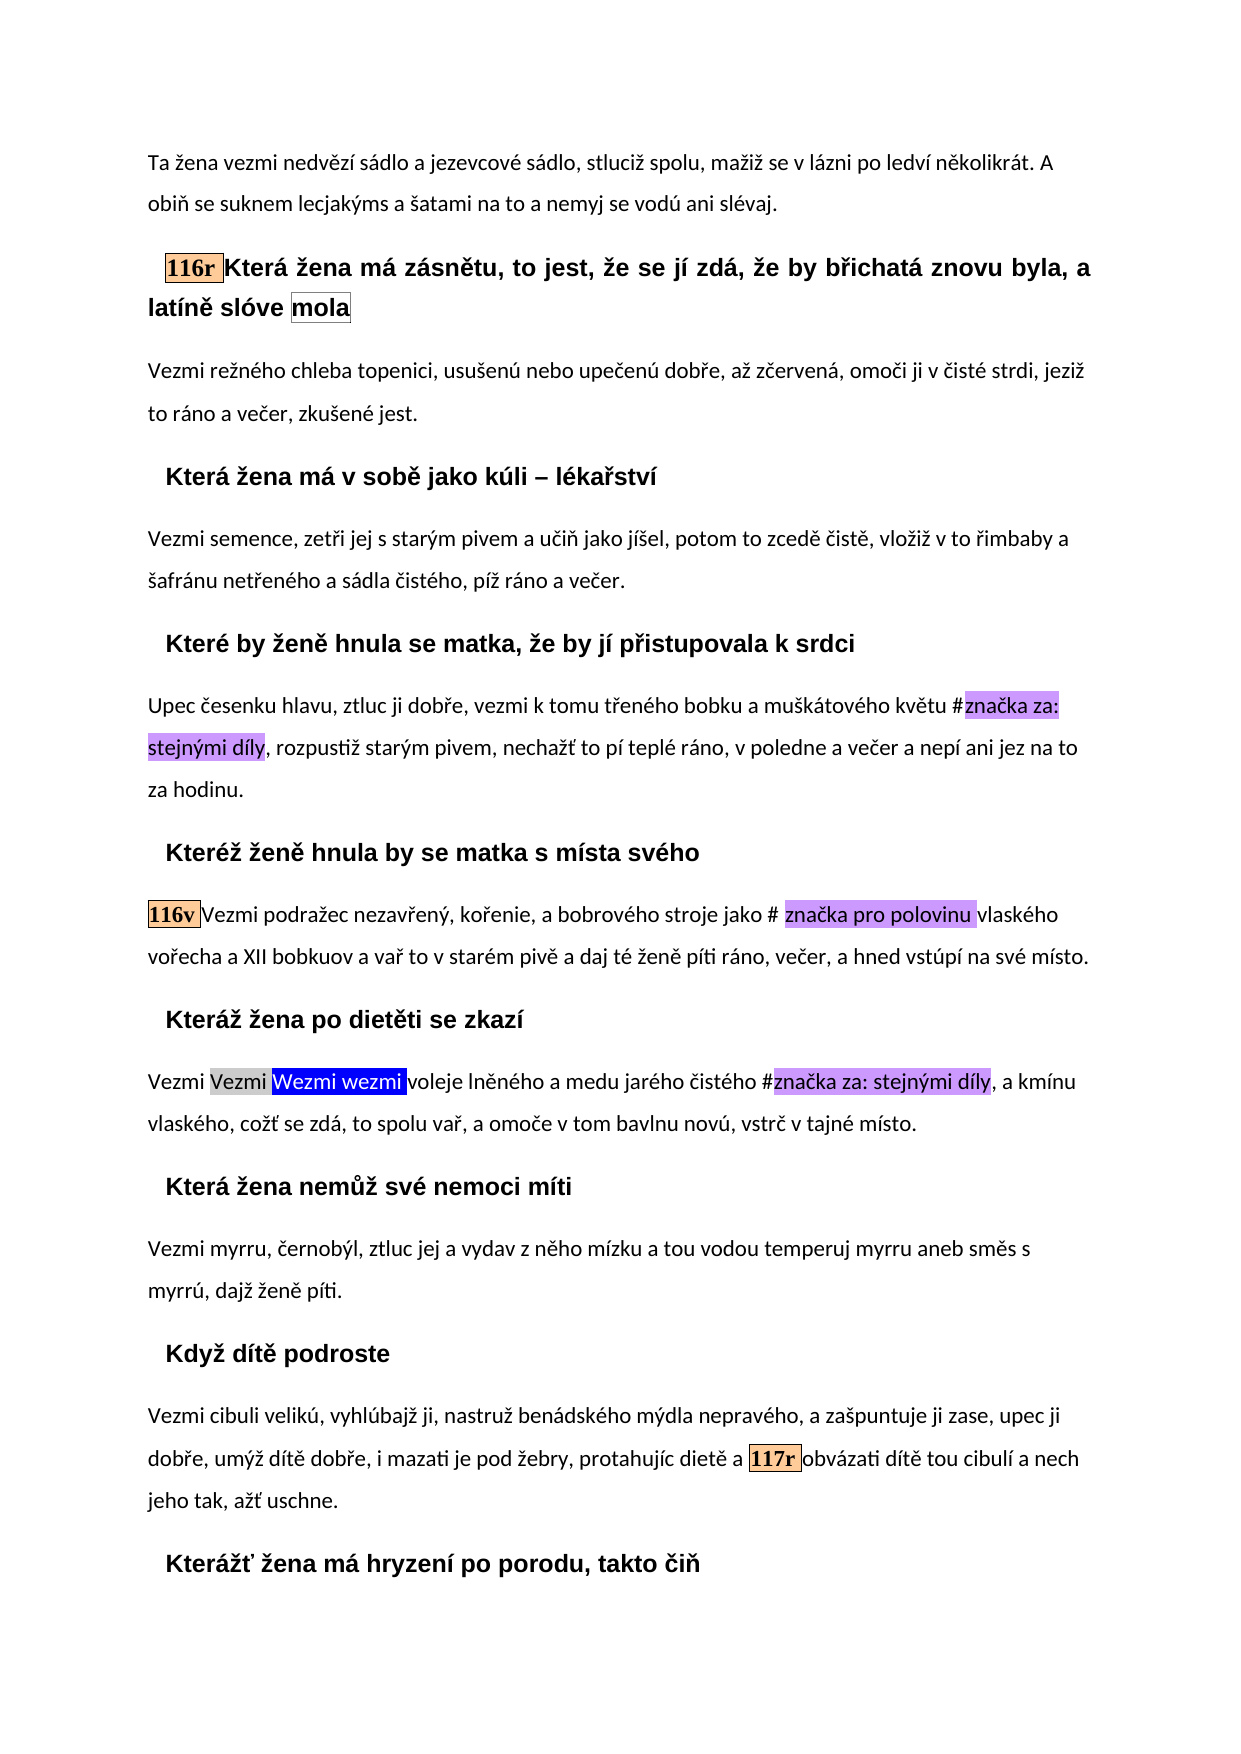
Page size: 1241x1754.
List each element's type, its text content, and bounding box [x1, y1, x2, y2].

text Ta žena vezmi nedvězí sádlo a jezevcové sádlo, stluciž spolu, mažiž se v lázni po ledví několikrát. A obiň se suknem lecjakýms a šatami na to a nemyj se vodú ani slévaj. [148, 148, 1093, 218]
text 116r Která žena má zásnětu, to jest, že se jí zdá, že by břichatá znovu byla, a latíně slóve mola [148, 252, 1093, 323]
text Vezmi Vezmi Wezmi wezmi voleje lněného a medu jarého čistého #značka za: stejnými díly, a kmínu vlaského, cožť se zdá, to spolu vař, a omoče v tom bavlnu novú, vstrč v tajné místo. [148, 1067, 1093, 1137]
text Vezmi myrru, černobýl, ztluc jej a vydav z něho mízku a tou vodou temperuj myrru aneb směs s myrrú, dajž ženě píti. [148, 1234, 1093, 1304]
text Upec česenku hlavu, ztluc ji dobře, vezmi k tomu třeného bobku a muškátového květu #značka za: stejnými díly, rozpustiž starým pivem, nechažť to pí teplé ráno, v poledne a večer a nepí ani jez na to za hodinu. [148, 691, 1093, 803]
text Když dítě podroste [148, 1339, 1093, 1368]
text Které by ženě hnula se matka, že by jí přistupovala k srdci [148, 628, 1093, 657]
text Vezmi cibuli velikú, vyhlúbajž ji, nastruž benádského mýdla nepravého, a zašpuntuje ji zase, upec ji dobře, umýž dítě dobře, i mazati je pod žebry, protahujíc dietě a 117r obvázati dítě tou cibulí a nech jeho tak, ažť uschne. [148, 1402, 1093, 1514]
text Která žena má v sobě jako kúli – lékařství [148, 461, 1093, 490]
text Která žena nemůž své nemoci míti [148, 1172, 1093, 1201]
text Kterážť žena má hryzení po porodu, takto čiň [148, 1549, 1093, 1578]
text 116v Vezmi podražec nezavřený, kořenie, a bobrového stroje jako # značka pro polovinu vlaského vořecha a XII bobkuov a vař to v starém pivě a daj té ženě píti ráno, večer, a hned vstúpí na své místo. [148, 900, 1093, 970]
text Vezmi semence, zetři jej s starým pivem a učiň jako jíšel, potom to zcedě čistě, vložiž v to řimbaby a šafránu netřeného a sádla čistého, píž ráno a večer. [148, 524, 1093, 594]
text Kteréž ženě hnula by se matka s místa svého [148, 838, 1093, 866]
text Vezmi režného chleba topenici, usušenú nebo upečenú dobře, až zčervená, omoči ji v čisté strdi, jeziž to ráno a večer, zkušené jest. [148, 357, 1093, 427]
text Kteráž žena po dietěti se zkazí [148, 1005, 1093, 1034]
